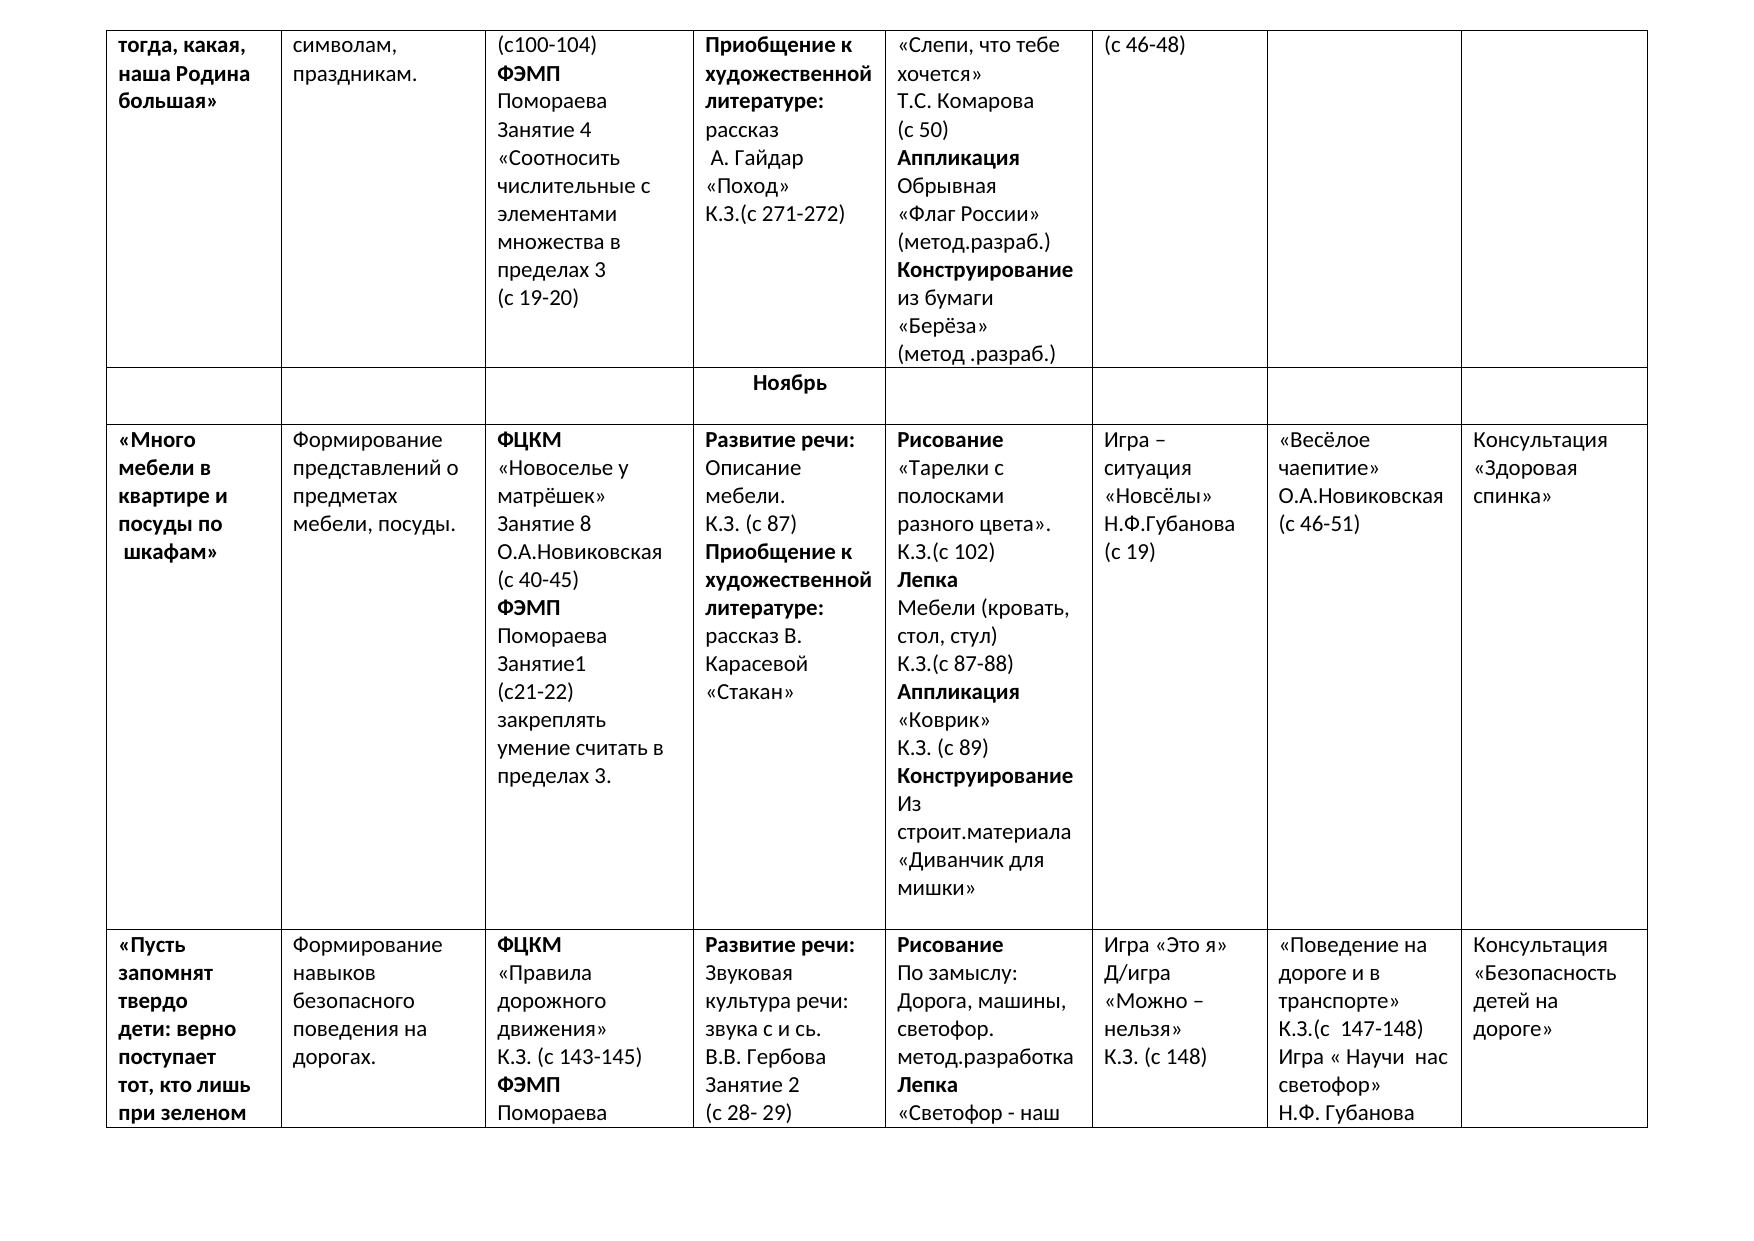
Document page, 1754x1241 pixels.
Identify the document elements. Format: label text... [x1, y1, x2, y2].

table_cell [486, 368, 693, 424]
table_cell «Много мебели в квартире и посуды по шкафам» [107, 425, 281, 929]
table_cell [1268, 368, 1461, 424]
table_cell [694, 930, 885, 1127]
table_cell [486, 31, 693, 367]
table_cell [1462, 368, 1647, 424]
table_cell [1093, 930, 1267, 1127]
table_cell Ноябрь [694, 368, 885, 424]
table_cell [886, 368, 1092, 424]
table_cell ФЦКМ «Новоселье у матрёшек» Занятие 8 О.А.Новиковская (с 40-45) ФЭМП Помораева Занятие1 (с21-22) закреплять умение считать в пределах 3. [486, 425, 693, 929]
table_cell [1093, 31, 1267, 367]
table_cell Игра – ситуация «Новсёлы» Н.Ф.Губанова (с 19) [1093, 425, 1267, 929]
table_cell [886, 31, 1092, 367]
table_cell Консультация «Здоровая спинка» [1462, 425, 1647, 929]
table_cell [886, 930, 1092, 1127]
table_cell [107, 31, 281, 367]
table_cell [1093, 368, 1267, 424]
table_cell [282, 930, 485, 1127]
table_cell [282, 368, 485, 424]
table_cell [282, 31, 485, 367]
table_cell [694, 31, 885, 367]
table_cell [1462, 31, 1647, 367]
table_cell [1268, 31, 1461, 367]
table_cell Развитие речи: Описание мебели. К.З. (с 87) Приобщение к художественной литературе: рассказ В. Карасевой «Стакан» [694, 425, 885, 929]
table_cell Формирование представлений о предметах мебели, посуды. [282, 425, 485, 929]
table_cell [1268, 930, 1461, 1127]
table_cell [1462, 930, 1647, 1127]
table_cell Рисование «Тарелки с полосками разного цвета». К.З.(с 102) Лепка Мебели (кровать, стол, стул) К.З.(с 87-88) Аппликация «Коврик» К.З. (с 89) Конструирование Из строит.материала «Диванчик для мишки» [886, 425, 1092, 929]
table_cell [107, 930, 281, 1127]
table_cell [107, 368, 281, 424]
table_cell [486, 930, 693, 1127]
table_cell «Весёлое чаепитие» О.А.Новиковская (с 46-51) [1268, 425, 1461, 929]
